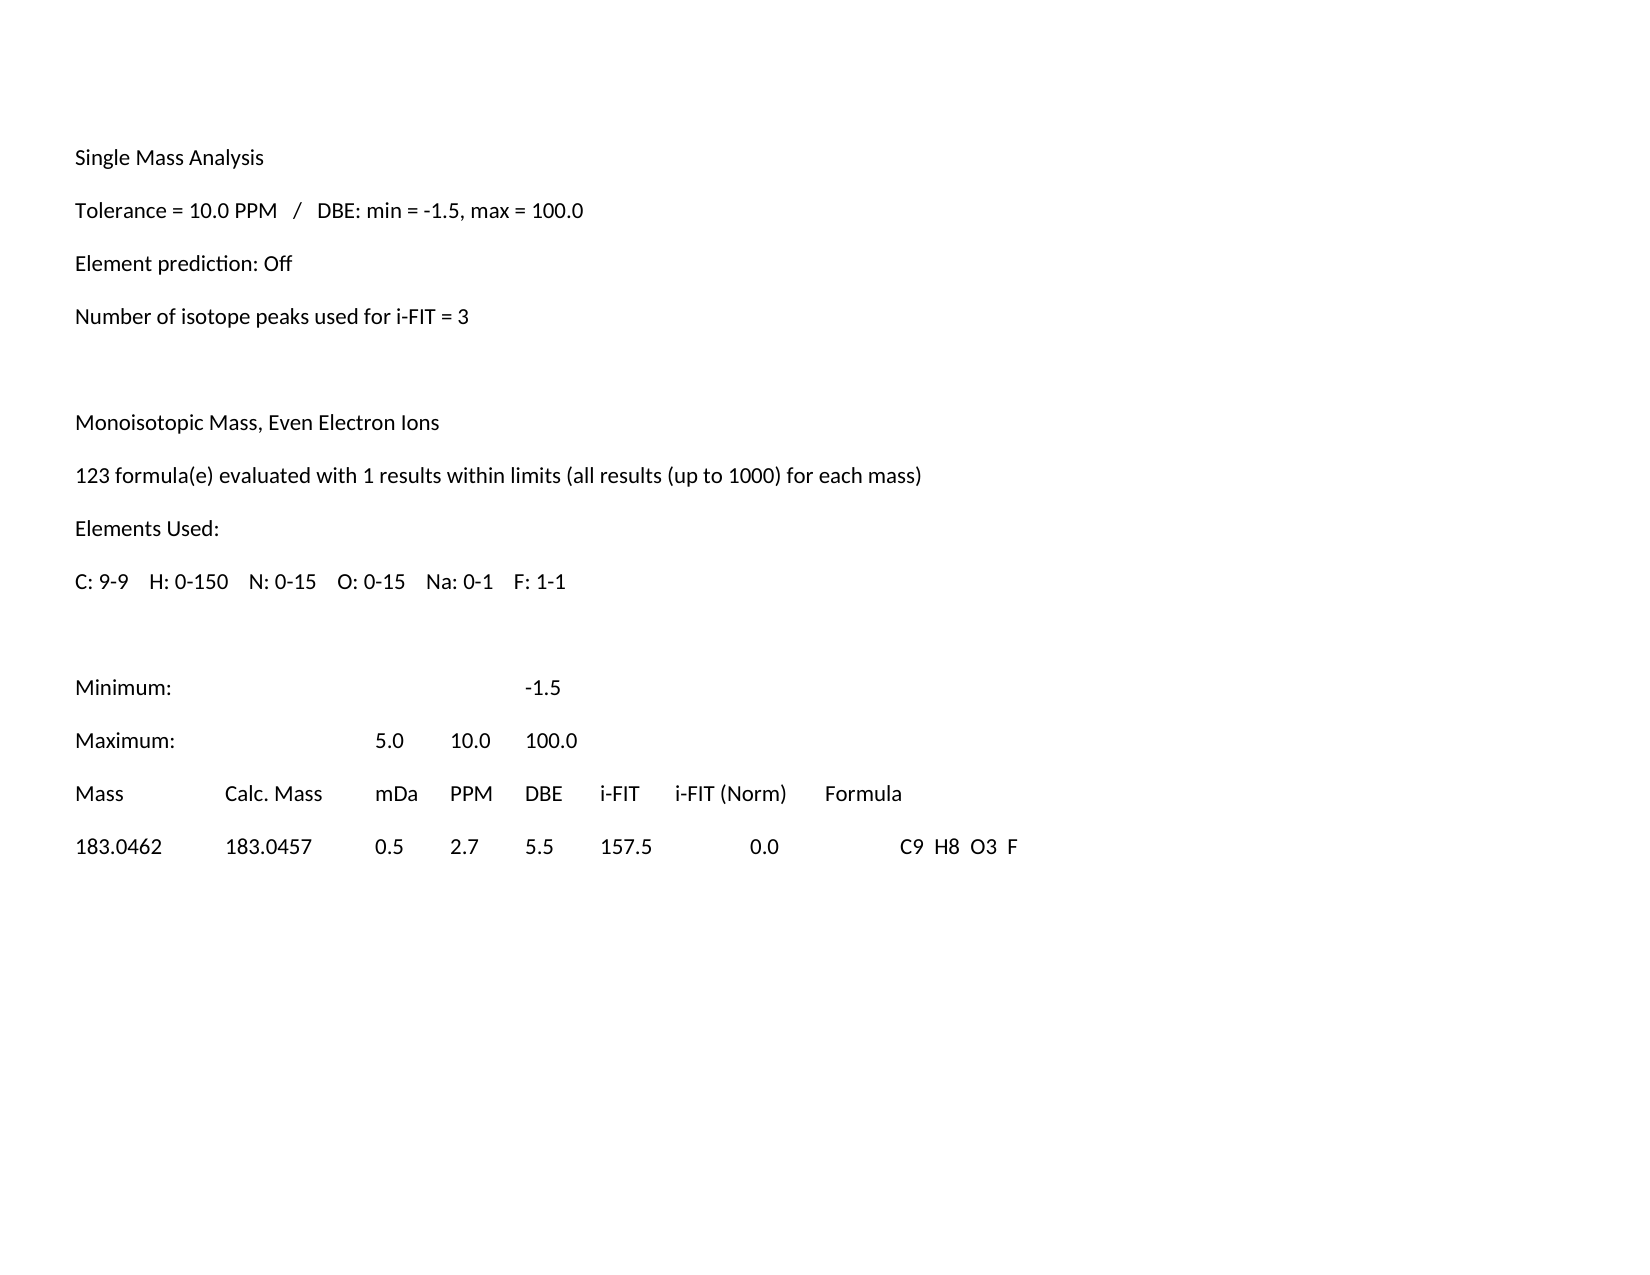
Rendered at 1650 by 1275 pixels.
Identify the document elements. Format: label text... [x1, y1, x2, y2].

text Single Mass Analysis [75, 143, 1563, 171]
text 183.0462 183.0457 0.5 2.7 5.5 157.5 0.0 C9 H8 O3 F [75, 832, 1563, 860]
text Element prediction: Off [75, 249, 1563, 277]
text Monoisotopic Mass, Even Electron Ions [75, 408, 1563, 436]
text Elements Used: [75, 514, 1563, 542]
text Tolerance = 10.0 PPM / DBE: min = -1.5, max = 100.0 [75, 196, 1563, 224]
text Maximum: 5.0 10.0 100.0 [75, 726, 1563, 754]
text 123 formula(e) evaluated with 1 results within limits (all results (up to 1000) for each mass) [75, 461, 1563, 489]
text Minimum: -1.5 [75, 673, 1563, 701]
text C: 9-9 H: 0-150 N: 0-15 O: 0-15 Na: 0-1 F: 1-1 [75, 567, 1563, 595]
text Number of isotope peaks used for i-FIT = 3 [75, 302, 1563, 330]
text Mass Calc. Mass mDa PPM DBE i-FIT i-FIT (Norm) Formula [75, 779, 1563, 807]
